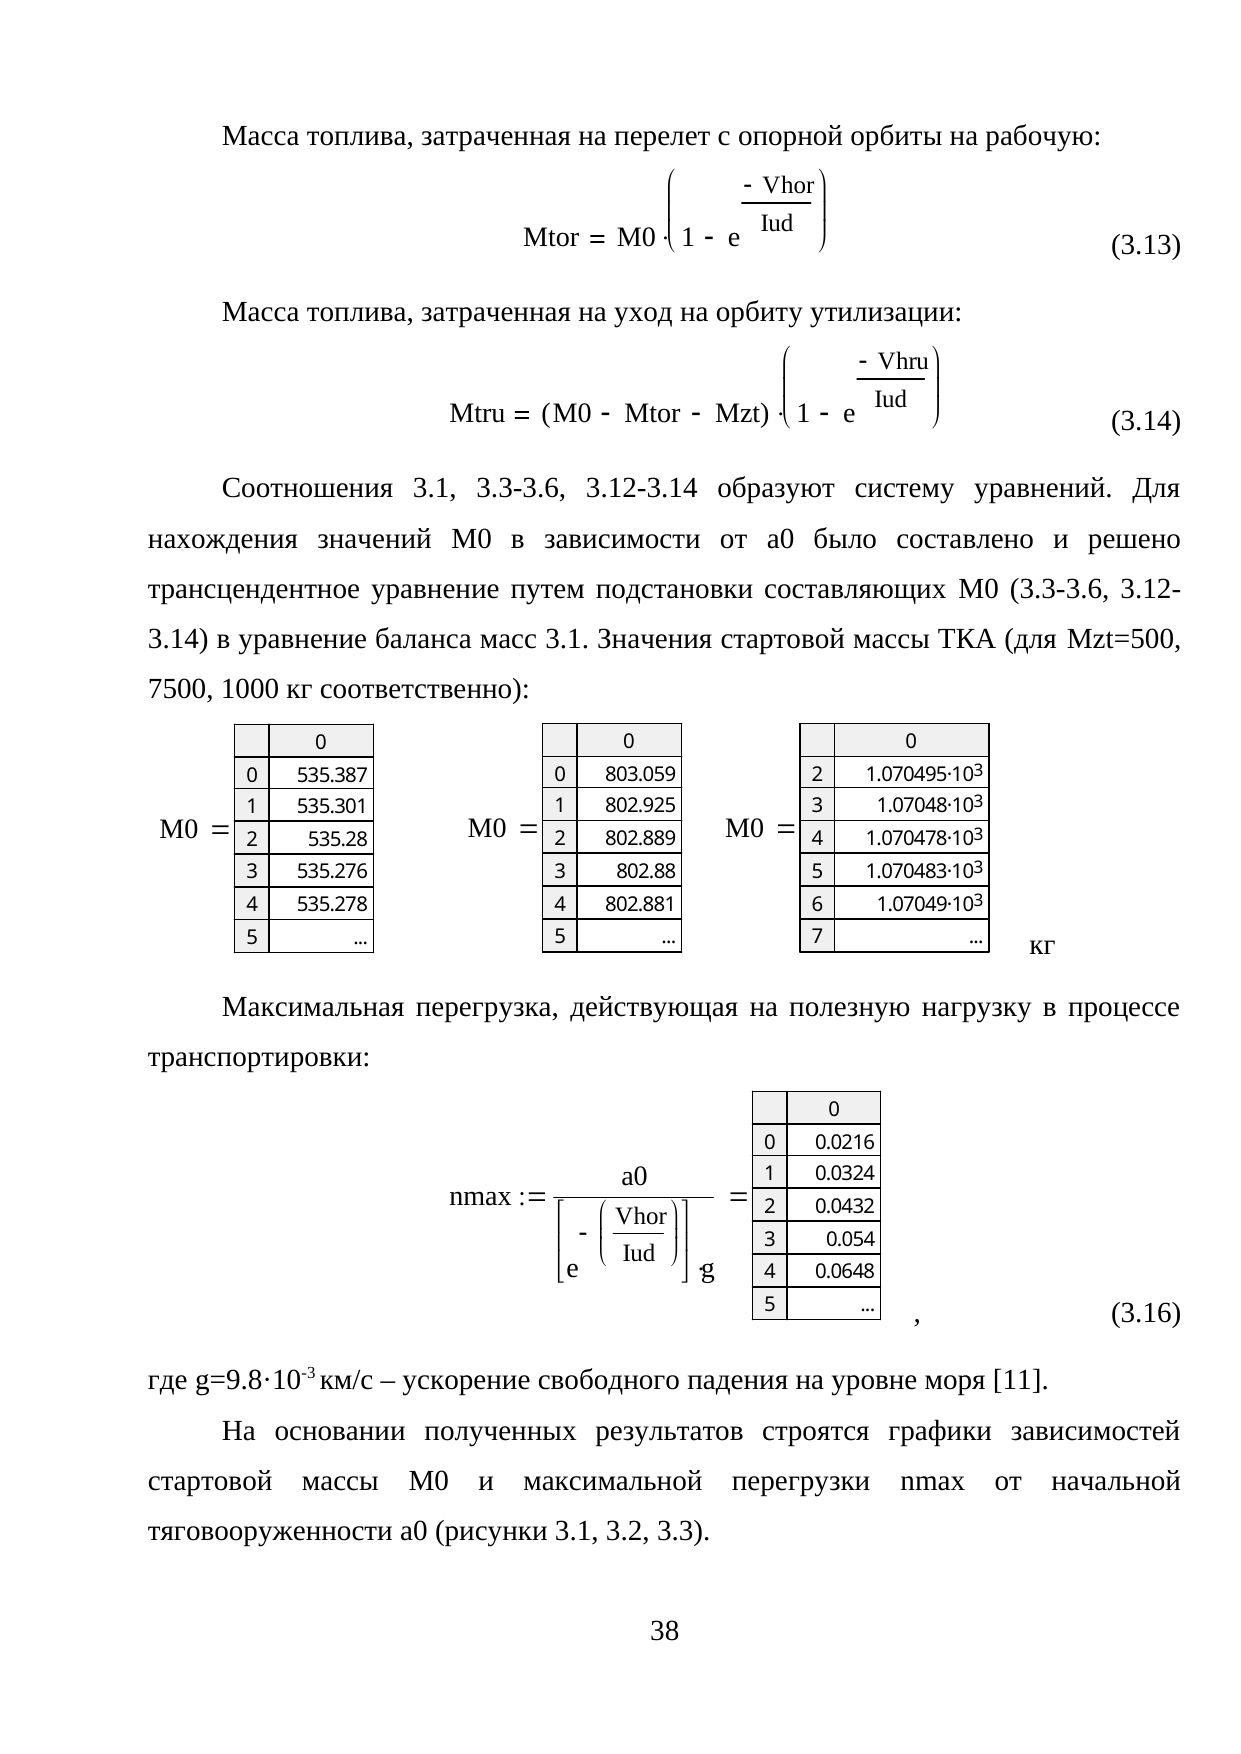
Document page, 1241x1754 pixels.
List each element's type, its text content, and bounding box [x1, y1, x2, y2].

text (3.14) [156, 345, 1181, 437]
text Масса топлива, затраченная на перелет с опорной орбиты на рабочую: [148, 118, 1181, 152]
text где g=9.8·10-3 км/с – ускорение свободного падения на уровне моря [11]. [148, 1090, 1181, 1396]
text Соотношения 3.1, 3.3-3.6, 3.12-3.14 образуют систему уравнений. Для нахождения значений M0 в зависимости от a0 было составлено и решено трансцендентное уравнение путем подстановки составляющих M0 (3.3-3.6, 3.12-3.14) в уравнение баланса масс 3.1. Значения стартовой массы ТКА (для Mzt=500, 7500, 1000 кг соответственно): [148, 344, 1181, 705]
text , (3.16) [156, 1090, 1181, 1329]
text Максимальная перегрузка, действующая на полезную нагрузку в процессе транспортировки: [148, 989, 1181, 1073]
text кг [148, 722, 1181, 972]
text На основании полученных результатов строятся графики зависимостей стартовой массы M0 и максимальной перегрузки nmax от начальной тяговооруженности a0 (рисунки 3.1, 3.2, 3.3). [148, 1413, 1181, 1547]
text Масса топлива, затраченная на уход на орбиту утилизации: [148, 168, 1181, 328]
text (3.13) [156, 168, 1181, 261]
